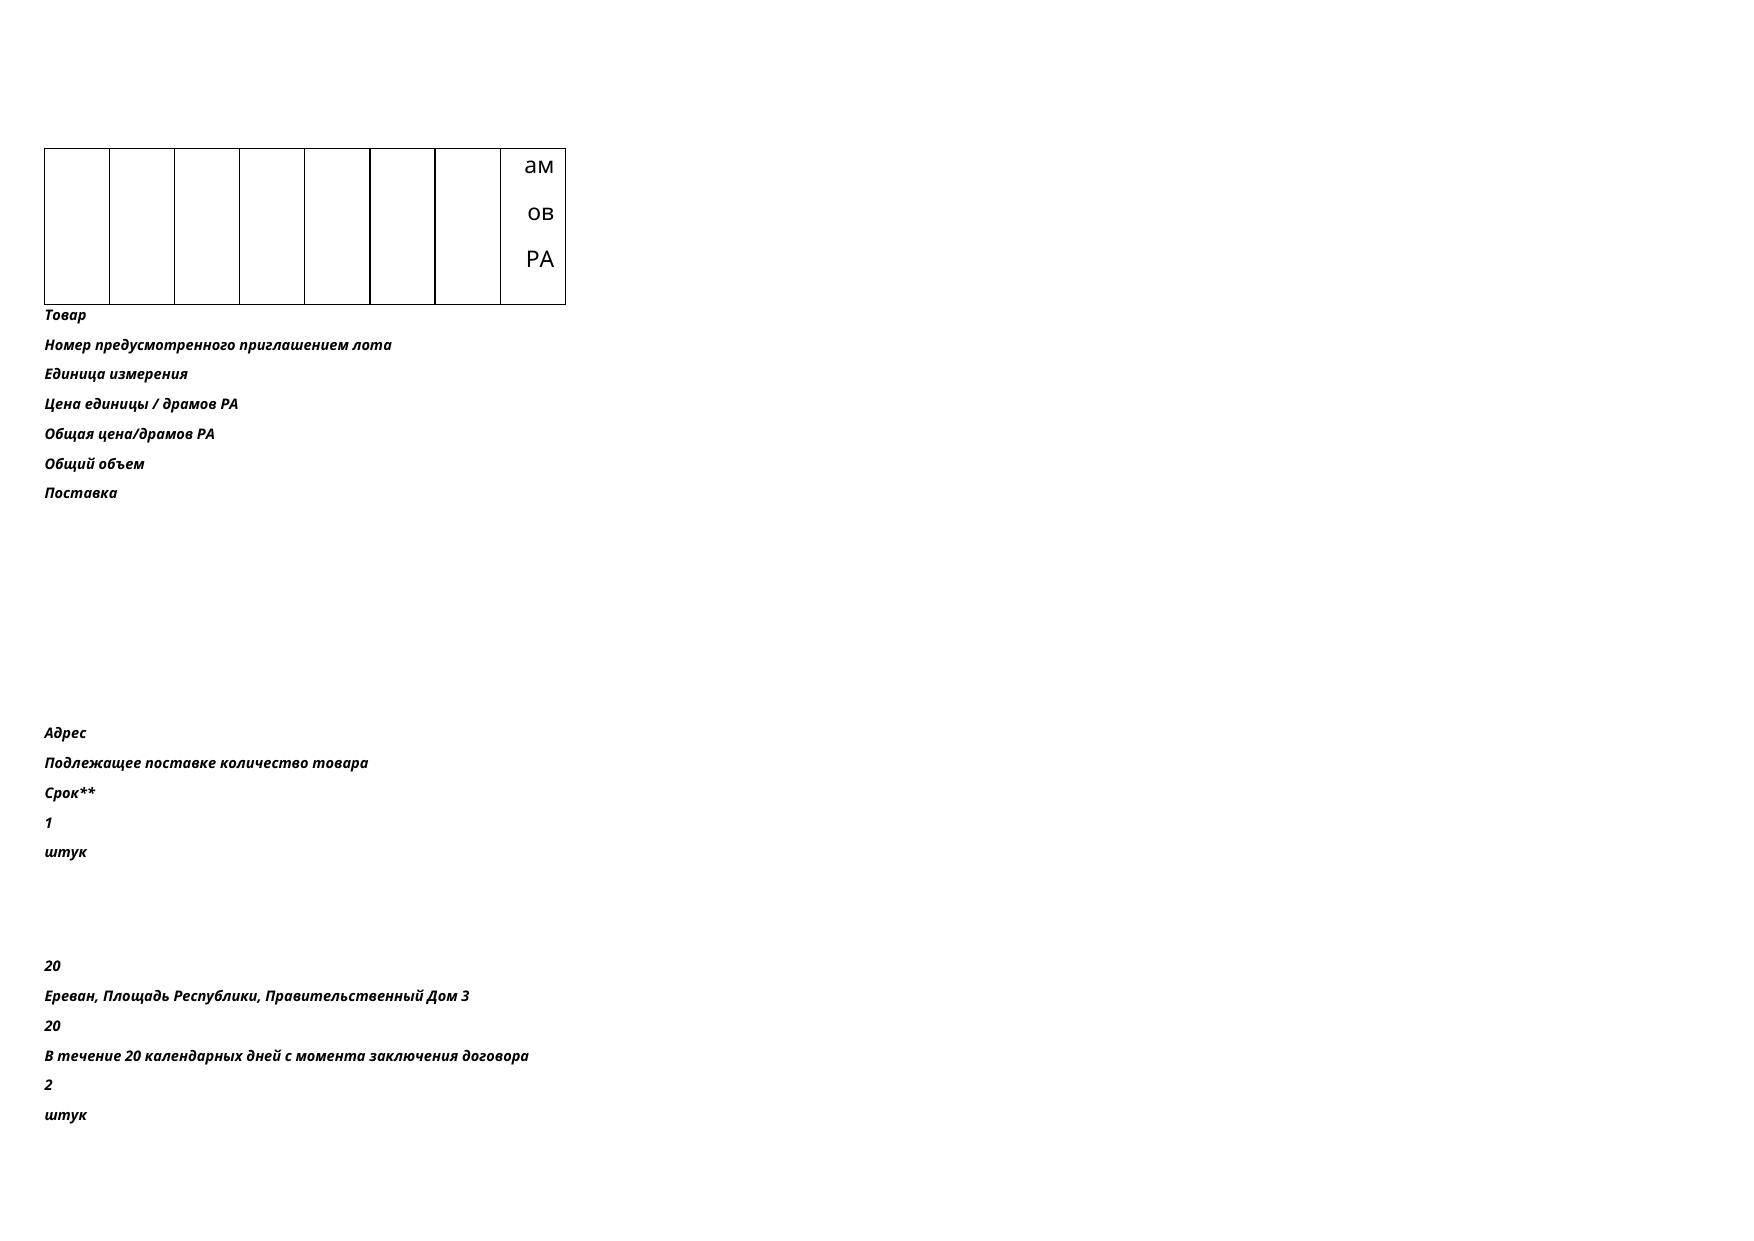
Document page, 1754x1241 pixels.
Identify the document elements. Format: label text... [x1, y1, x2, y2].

text Драмов РА [511, 149, 554, 274]
